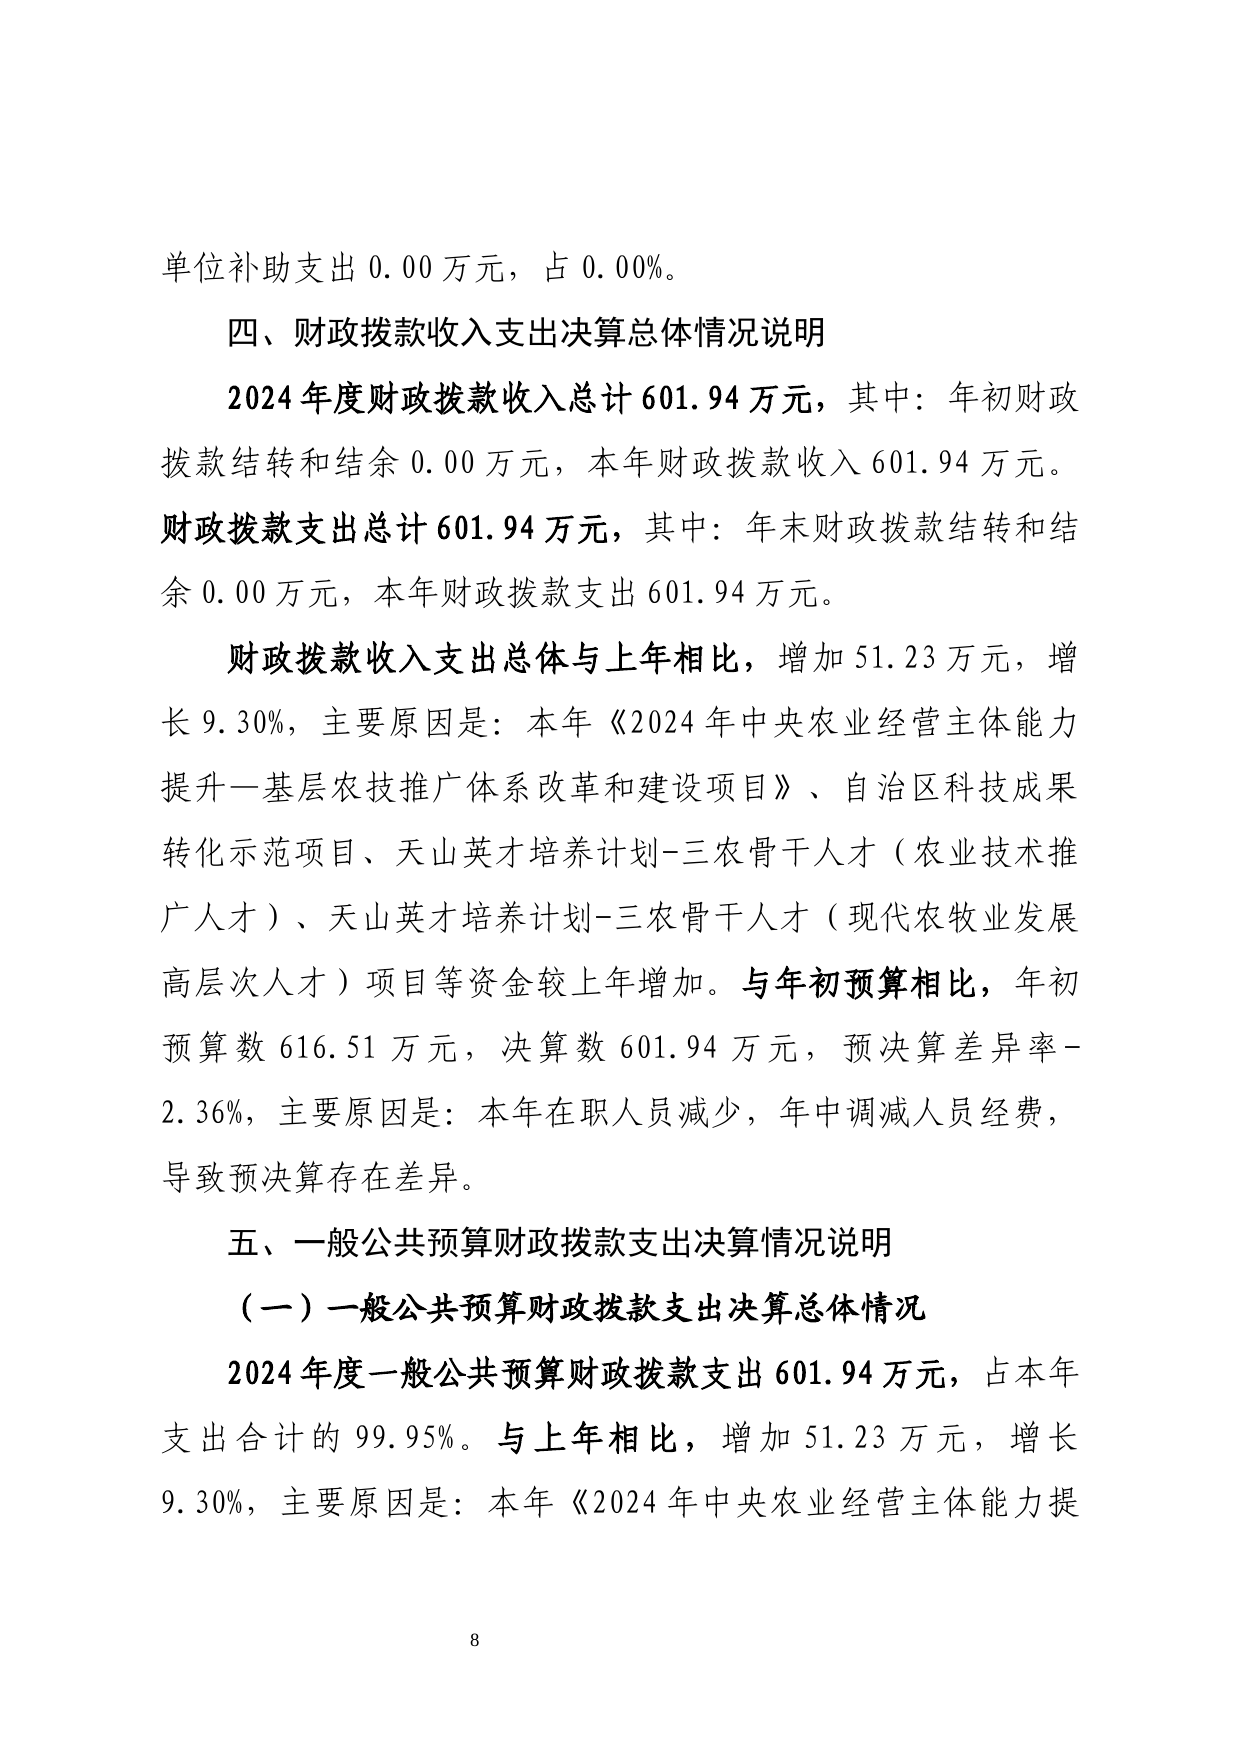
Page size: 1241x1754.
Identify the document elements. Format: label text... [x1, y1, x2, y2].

text 财政拨款收入支出总体与上年相比，增加51.23万元，增长9.30%，主要原因是：本年《2024年中央农业经营主体能力提升—基层农技推广体系改革和建设项目》、自治区科技成果转化示范项目、天山英才培养计划-三农骨干人才（农业技术推广人才）、天山英才培养计划-三农骨干人才（现代农牧业发展高层次人才）项目等资金较上年增加。与年初预算相比，年初预算数616.51万元，决算数601.94万元，预决算差异率-2.36%，主要原因是：本年在职人员减少，年中调减人员经费，导致预决算存在差异。 [159, 623, 1081, 1208]
text 五、一般公共预算财政拨款支出决算情况说明 [159, 1208, 1081, 1273]
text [159, 233, 1081, 298]
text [159, 1338, 1081, 1533]
text 四、财政拨款收入支出决算总体情况说明 [159, 298, 1081, 363]
text （一）一般公共预算财政拨款支出决算总体情况 [159, 1273, 1081, 1338]
text 2024年度财政拨款收入总计601.94万元，其中：年初财政拨款结转和结余0.00万元，本年财政拨款收入601.94万元。财政拨款支出总计601.94万元，其中：年末财政拨款结转和结余0.00万元，本年财政拨款支出601.94万元。 [159, 363, 1081, 623]
